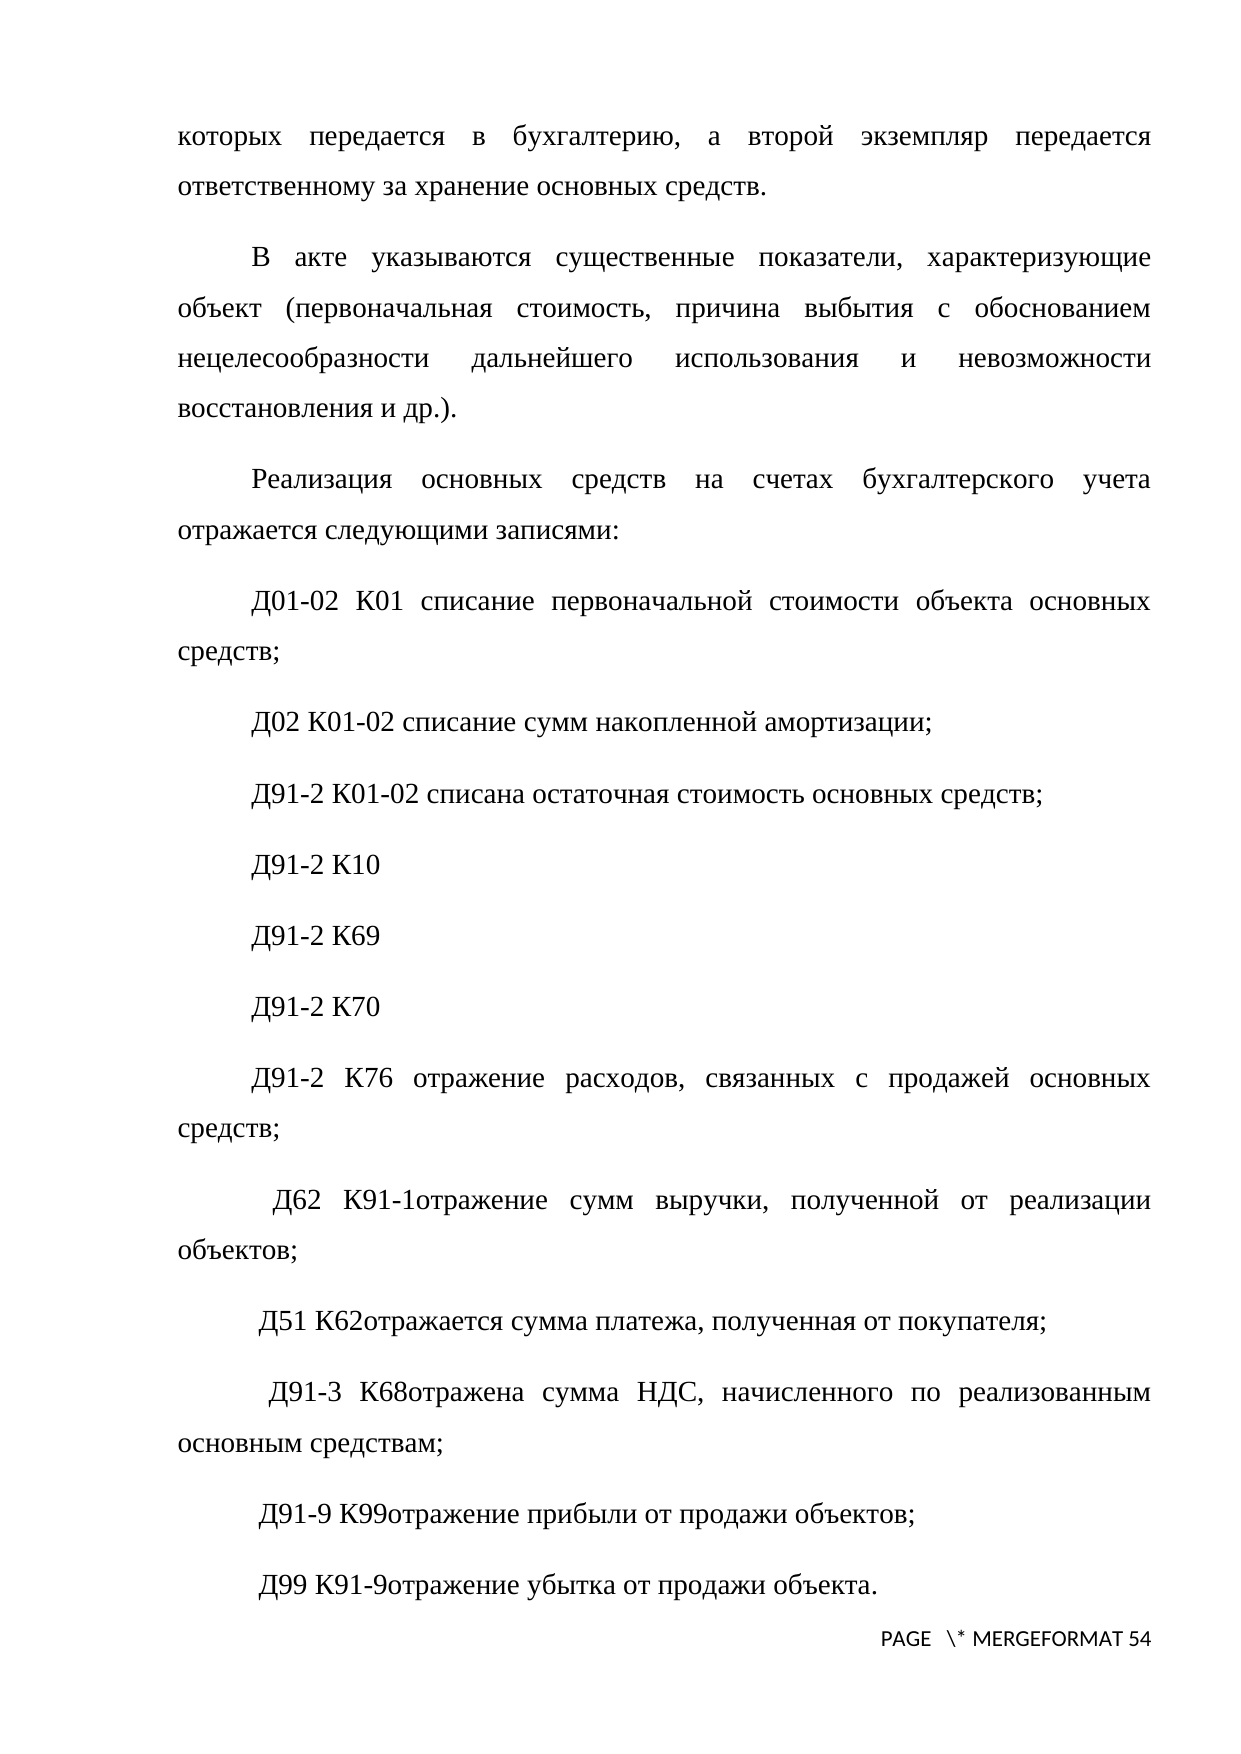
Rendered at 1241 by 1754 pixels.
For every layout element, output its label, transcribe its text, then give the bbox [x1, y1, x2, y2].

text Д91-2 К69 [177, 918, 1152, 952]
text Д91-3 К68отражена сумма НДС, начисленного по реализованным основным средствам; [177, 1374, 1152, 1458]
text Д91-2 К70 [177, 989, 1152, 1023]
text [177, 118, 1152, 202]
text Д62 К91-1отражение сумм выручки, полученной от реализации объектов; [177, 1182, 1152, 1266]
text Д91-2 К01-02 списана остаточная стоимость основных средств; [177, 776, 1152, 809]
text Д99 К91-9отражение убытка от продажи объекта. [177, 1567, 1152, 1601]
text В акте указываются существенные показатели, характеризующие объект (первоначальная стоимость, причина выбытия с обоснованием нецелесообразности дальнейшего использования и невозможности восстановления и др.). [177, 239, 1152, 424]
text Реализация основных средств на счетах бухгалтерского учета отражается следующими записями: [177, 462, 1152, 546]
text Д91-9 К99отражение прибыли от продажи объектов; [177, 1496, 1152, 1529]
text Д51 К62отражается сумма платежа, полученная от покупателя; [177, 1303, 1152, 1337]
text Д91-2 К10 [177, 847, 1152, 880]
text Д02 К01-02 списание сумм накопленной амортизации; [177, 704, 1152, 738]
text Д01-02 К01 списание первоначальной стоимости объекта основных средств; [177, 583, 1152, 667]
text Д91-2 К76 отражение расходов, связанных с продажей основных средств; [177, 1060, 1152, 1144]
